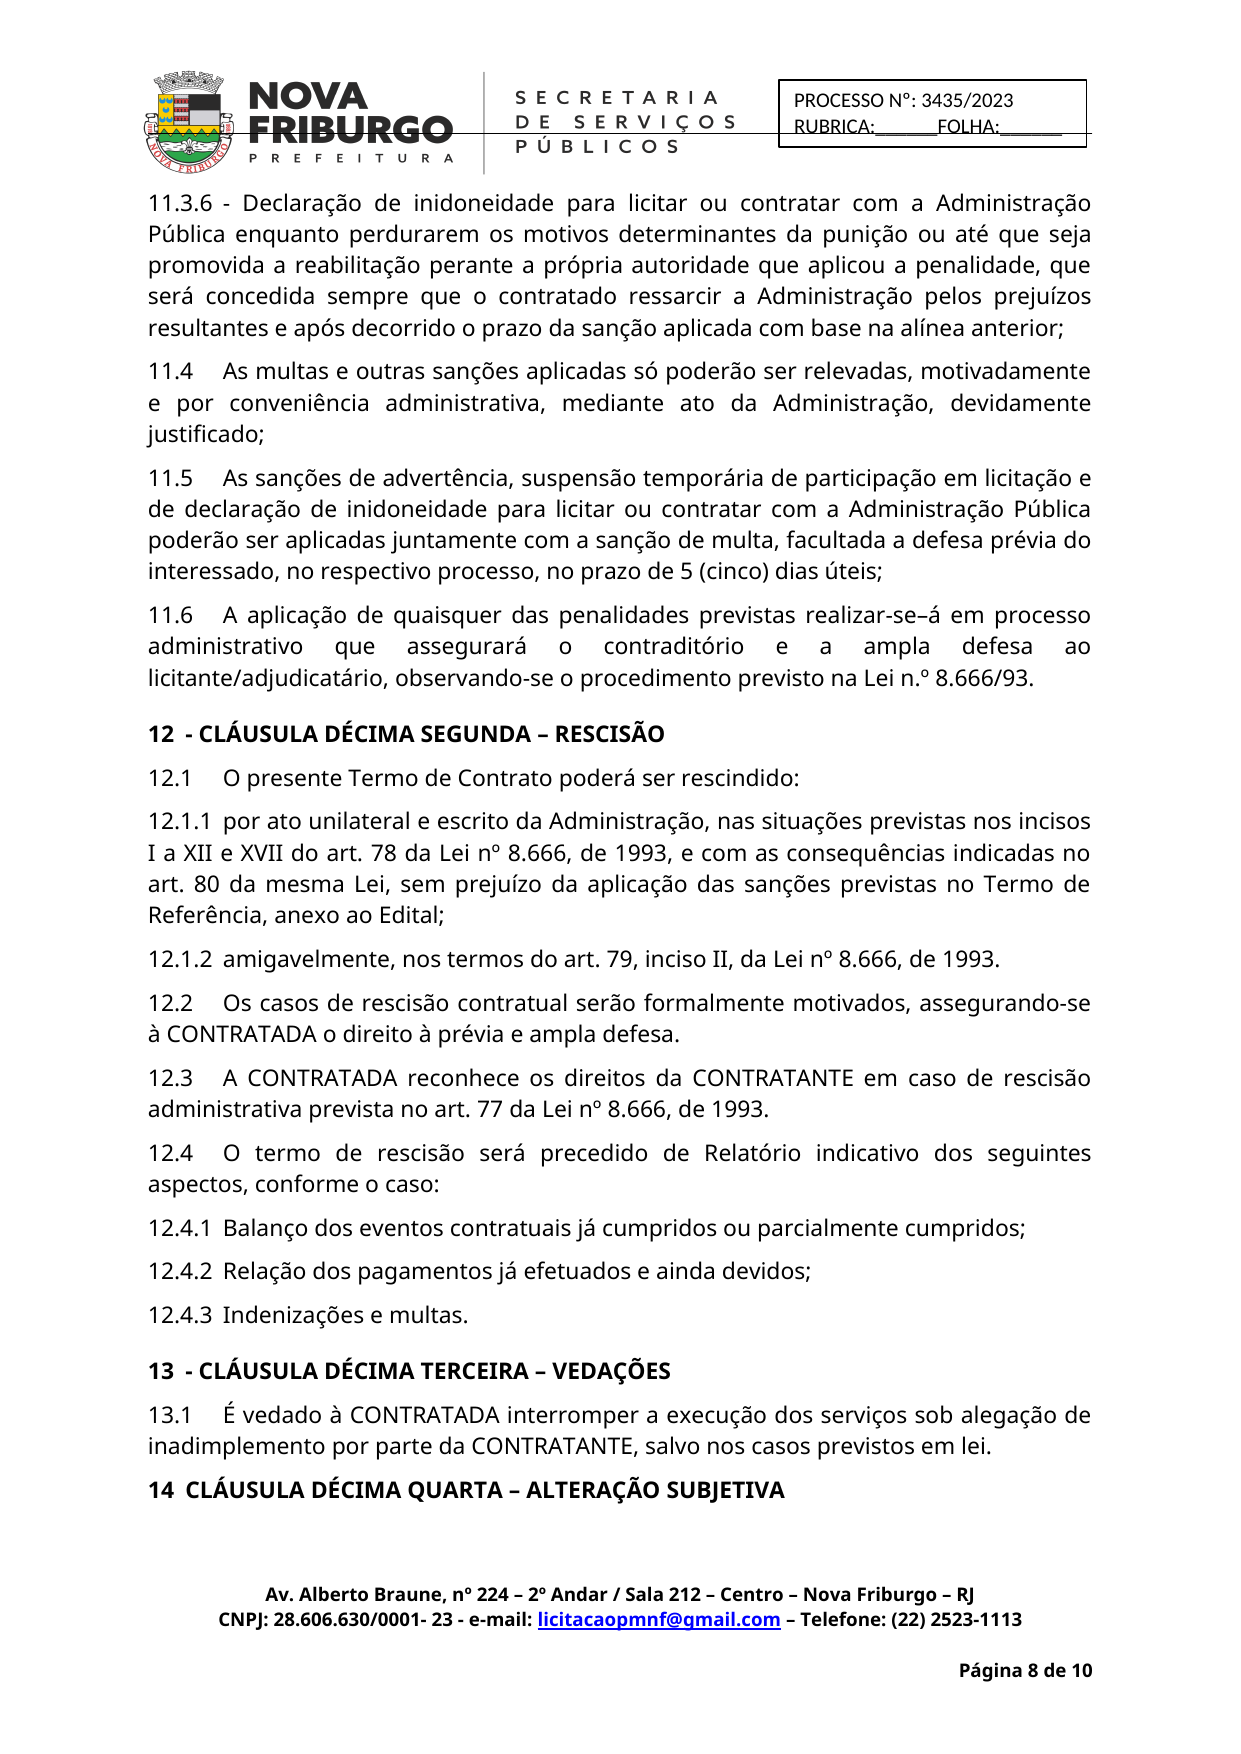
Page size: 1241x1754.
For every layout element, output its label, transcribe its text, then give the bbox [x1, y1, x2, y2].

list - CLÁUSULA DÉCIMA TERCEIRA – VEDAÇÕES [148, 1355, 1092, 1387]
list Balanço dos eventos contratuais já cumpridos ou parcialmente cumpridos; [148, 1212, 1092, 1243]
list amigavelmente, nos termos do art. 79, inciso II, da Lei nº 8.666, de 1993. [148, 943, 1092, 974]
list - Declaração de inidoneidade para licitar ou contratar com a Administração Pública enquanto perdurarem os motivos determinantes da punição ou até que seja promovida a reabilitação perante a própria autoridade que aplicou a penalidade, que será concedida sempre que o contratado ressarcir a Administração pelos prejuízos resultantes e após decorrido o prazo da sanção aplicada com base na alínea anterior; [148, 148, 1092, 343]
list As sanções de advertência, suspensão temporária de participação em licitação e de declaração de inidoneidade para licitar ou contratar com a Administração Pública poderão ser aplicadas juntamente com a sanção de multa, facultada a defesa prévia do interessado, no respectivo processo, no prazo de 5 (cinco) dias úteis; [148, 462, 1092, 587]
list É vedado à CONTRATADA interromper a execução dos serviços sob alegação de inadimplemento por parte da CONTRATANTE, salvo nos casos previstos em lei. [148, 1399, 1092, 1462]
list A CONTRATADA reconhece os direitos da CONTRATANTE em caso de rescisão administrativa prevista no art. 77 da Lei nº 8.666, de 1993. [148, 1062, 1092, 1124]
list O termo de rescisão será precedido de Relatório indicativo dos seguintes aspectos, conforme o caso: [148, 1137, 1092, 1199]
list por ato unilateral e escrito da Administração, nas situações previstas nos incisos I a XII e XVII do art. 78 da Lei nº 8.666, de 1993, e com as consequências indicadas no art. 80 da mesma Lei, sem prejuízo da aplicação das sanções previstas no Termo de Referência, anexo ao Edital; [148, 805, 1092, 930]
list CLÁUSULA DÉCIMA QUARTA – ALTERAÇÃO SUBJETIVA [148, 1474, 1092, 1505]
list Indenizações e multas. [148, 1299, 1092, 1330]
list Relação dos pagamentos já efetuados e ainda devidos; [148, 1255, 1092, 1287]
list O presente Termo de Contrato poderá ser rescindido: [148, 762, 1092, 793]
list As multas e outras sanções aplicadas só poderão ser relevadas, motivadamente e por conveniência administrativa, mediante ato da Administração, devidamente justificado; [148, 355, 1092, 449]
list Os casos de rescisão contratual serão formalmente motivados, assegurando-se à CONTRATADA o direito à prévia e ampla defesa. [148, 987, 1092, 1049]
list - CLÁUSULA DÉCIMA SEGUNDA – RESCISÃO [148, 718, 1092, 749]
list A aplicação de quaisquer das penalidades previstas realizar-se–á em processo administrativo que assegurará o contraditório e a ampla defesa ao licitante/adjudicatário, observando-se o procedimento previsto na Lei n.º 8.666/93. [148, 599, 1092, 693]
picture [136, 53, 755, 187]
